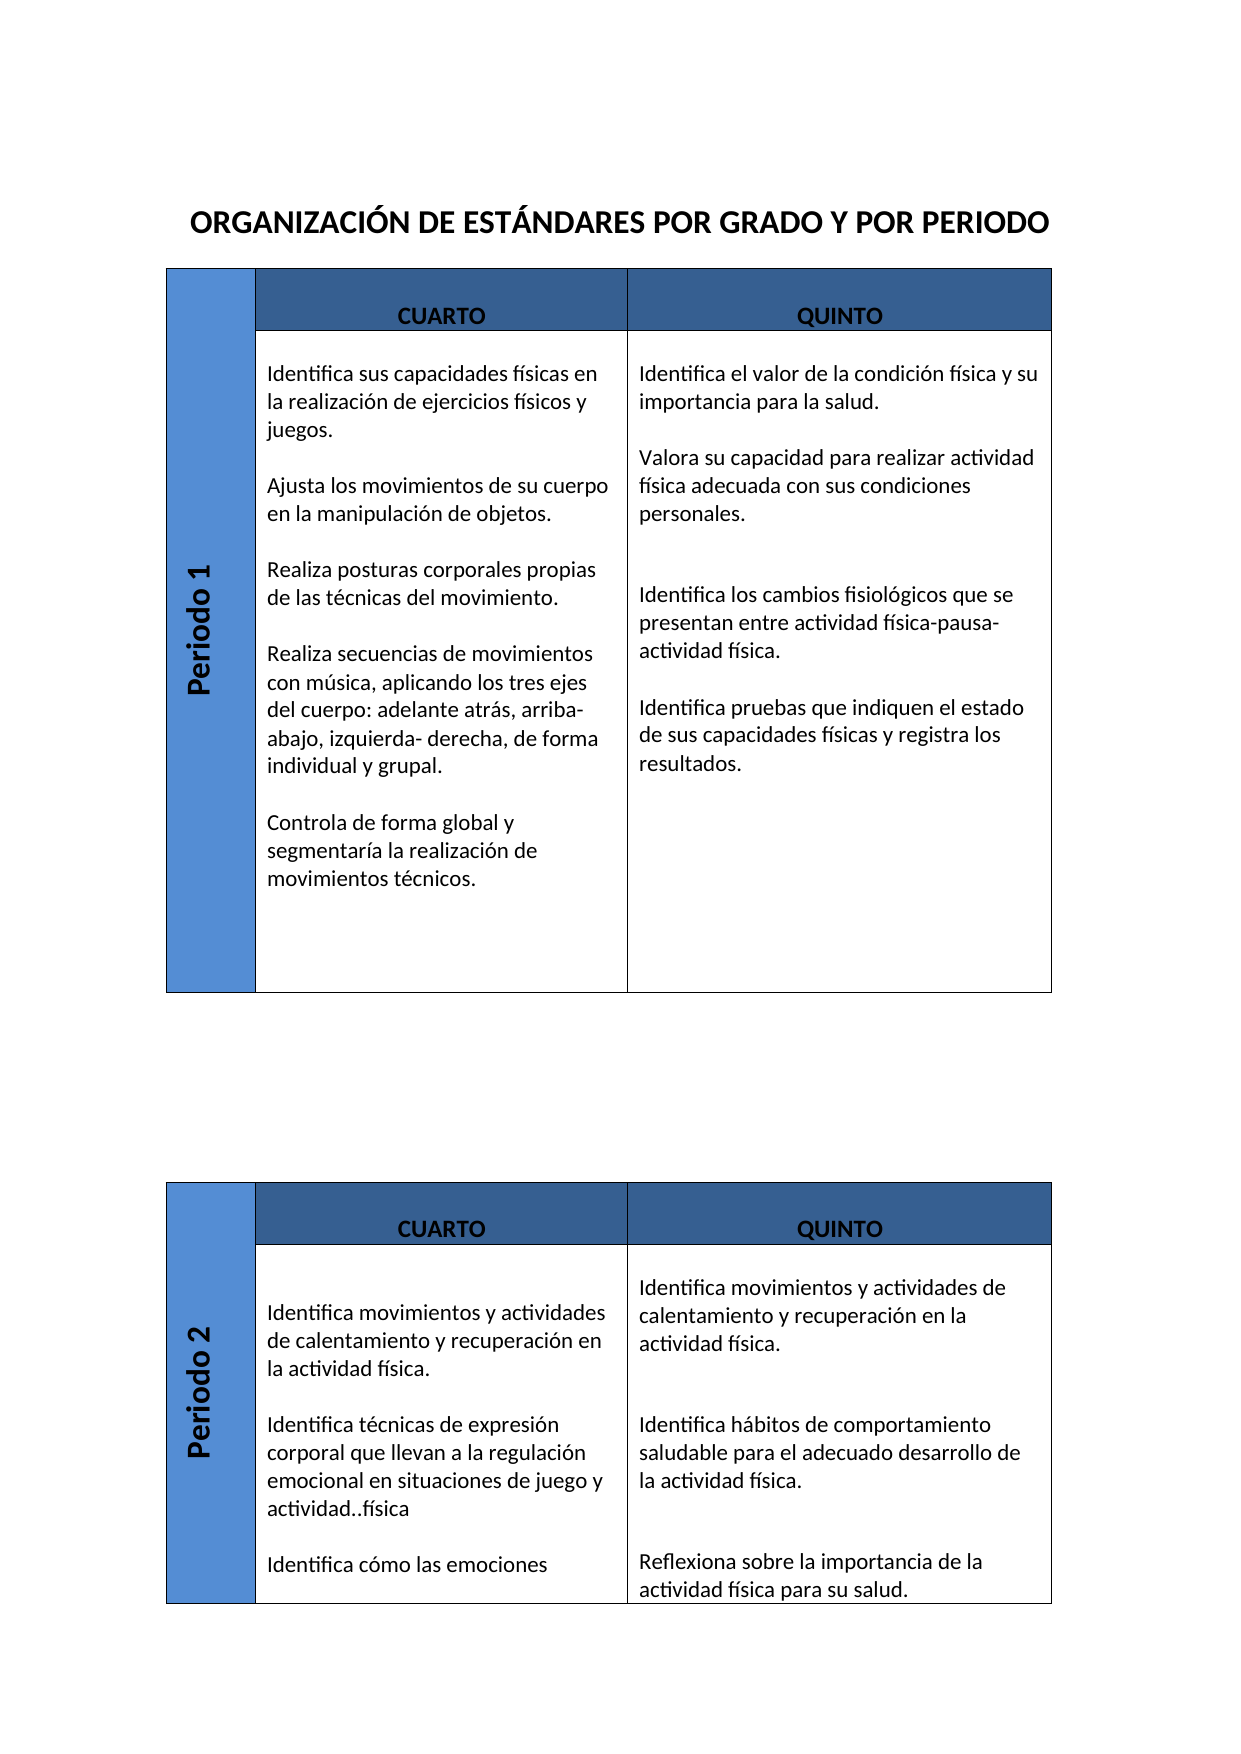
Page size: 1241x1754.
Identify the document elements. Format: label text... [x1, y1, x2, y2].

table_header CUARTO [256, 269, 627, 330]
table_header Periodo 1 [167, 269, 255, 992]
table_header QUINTO [628, 269, 1051, 330]
table_cell Identifica el valor de la condición física y su importancia para la salud. Valora su capacidad para realizar actividad física adecuada con sus condiciones personales. Identifica los cambios fisiológicos que se presentan entre actividad física-pausa- actividad física. Identifica pruebas que indiquen el estado de sus capacidades físicas y registra los resultados. [628, 331, 1051, 992]
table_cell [256, 1245, 627, 1603]
text ORGANIZACIÓN DE ESTÁNDARES POR GRADO Y POR PERIODO [177, 201, 1063, 241]
table_header CUARTO [256, 1183, 627, 1244]
table_header QUINTO [628, 1183, 1051, 1244]
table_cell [628, 1245, 1051, 1603]
table_cell Identifica sus capacidades físicas en la realización de ejercicios físicos y juegos. Ajusta los movimientos de su cuerpo en la manipulación de objetos. Realiza posturas corporales propias de las técnicas del movimiento. Realiza secuencias de movimientos con música, aplicando los tres ejes del cuerpo: adelante atrás, arriba- abajo, izquierda- derecha, de forma individual y grupal. Controla de forma global y segmentaría la realización de movimientos técnicos. [256, 331, 627, 992]
table_header Periodo 2 [167, 1183, 255, 1603]
